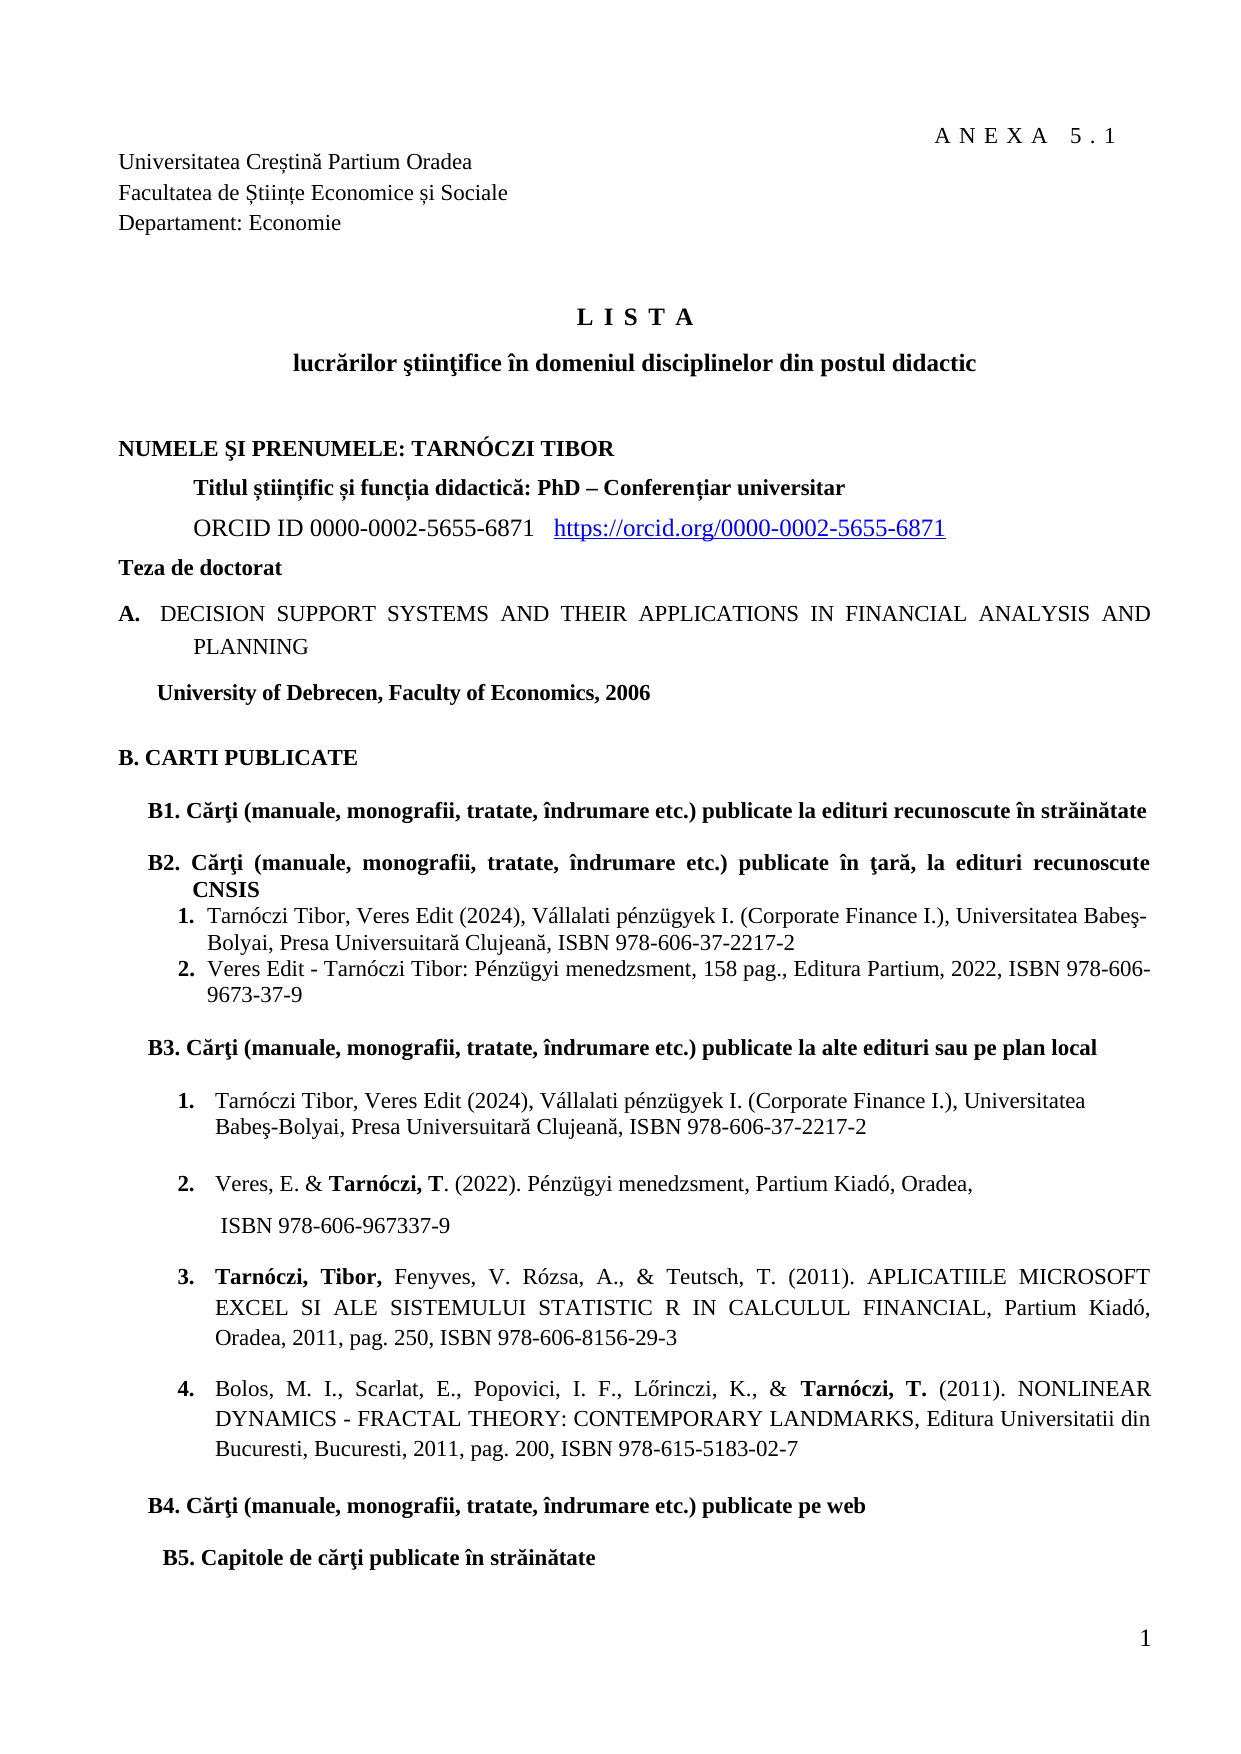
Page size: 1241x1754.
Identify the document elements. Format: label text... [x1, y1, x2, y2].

text Numele şi prenumele: TARNÓCZI TIBOR [118, 435, 1152, 461]
text ORCID ID 0000-0002-5655-6871 https://orcid.org/0000-0002-5655-6871 [118, 513, 1152, 541]
text B5. Capitole de cărţi publicate în străinătate [162, 1544, 1152, 1571]
list Tarnóczi, Tibor, Fenyves, V. Rózsa, A., & Teutsch, T. (2011). APLICATIILE MICROSOFT EXCEL SI ALE SISTEMULUI STATISTIC R IN CALCULUL FINANCIAL, Partium Kiadó, Oradea, 2011, pag. 250, ISBN 978-606-8156-29-3 [177, 1263, 1152, 1350]
text ANEXA 5.1 [118, 115, 1115, 148]
list Veres, E. & Tarnóczi, T. (2022). Pénzügyi menedzsment, Partium Kiadó, Oradea, [177, 1169, 1152, 1196]
text Teza de doctorat [118, 554, 1152, 580]
text Departament: Economie [118, 209, 1152, 235]
list DECISION SUPPORT SYSTEMS AND THEIR APPLICATIONS IN FINANCIAL ANALYSIS AND PLANNING [118, 593, 1152, 659]
text Titlul științific și funcția didactică: PhD – Conferențiar universitar [118, 474, 1152, 500]
text lucrărilor ştiinţifice în domeniul disciplinelor din postul didactic [118, 343, 1152, 377]
text University of Debrecen, Faculty of Economics, 2006 [118, 672, 1152, 705]
list Tarnóczi Tibor, Veres Edit (2024), Vállalati pénzügyek I. (Corporate Finance I.), Universitatea Babeş-Bolyai, Presa Universuitară Clujeană, ISBN 978-606-37-2217-2 [177, 1087, 1152, 1139]
list Tarnóczi Tibor, Veres Edit (2024), Vállalati pénzügyek I. (Corporate Finance I.), Universitatea Babeş-Bolyai, Presa Universuitară Clujeană, ISBN 978-606-37-2217-2 [177, 902, 1152, 955]
list Veres Edit - Tarnóczi Tibor: Pénzügyi menedzsment, 158 pag., Editura Partium, 2022, ISBN 978-606-9673-37-9 [178, 955, 1152, 1008]
text B1. Cărţi (manuale, monografii, tratate, îndrumare etc.) publicate la edituri recunoscute în străinătate [148, 797, 1152, 823]
text B2. Cărţi (manuale, monografii, tratate, îndrumare etc.) publicate în ţară, la edituri recunoscute CNSIS [148, 849, 1152, 902]
text LISTA [118, 297, 1152, 331]
list ISBN 978-606-967337-9 [215, 1212, 1152, 1239]
text B. CARTI PUBLICATE [118, 744, 1152, 770]
text B3. Cărţi (manuale, monografii, tratate, îndrumare etc.) publicate la alte edituri sau pe plan local [148, 1034, 1152, 1060]
list Bolos, M. I., Scarlat, E., Popovici, I. F., Lőrinczi, K., & Tarnóczi, T. (2011). NONLINEAR DYNAMICS - FRACTAL THEORY: CONTEMPORARY LANDMARKS, Editura Universitatii din Bucuresti, Bucuresti, 2011, pag. 200, ISBN 978-615-5183-02-7 [177, 1375, 1152, 1462]
text Universitatea Creștină Partium Oradea [118, 148, 1152, 175]
text Facultatea de Științe Economice și Sociale [118, 179, 1152, 205]
text B4. Cărţi (manuale, monografii, tratate, îndrumare etc.) publicate pe web [148, 1492, 1152, 1518]
